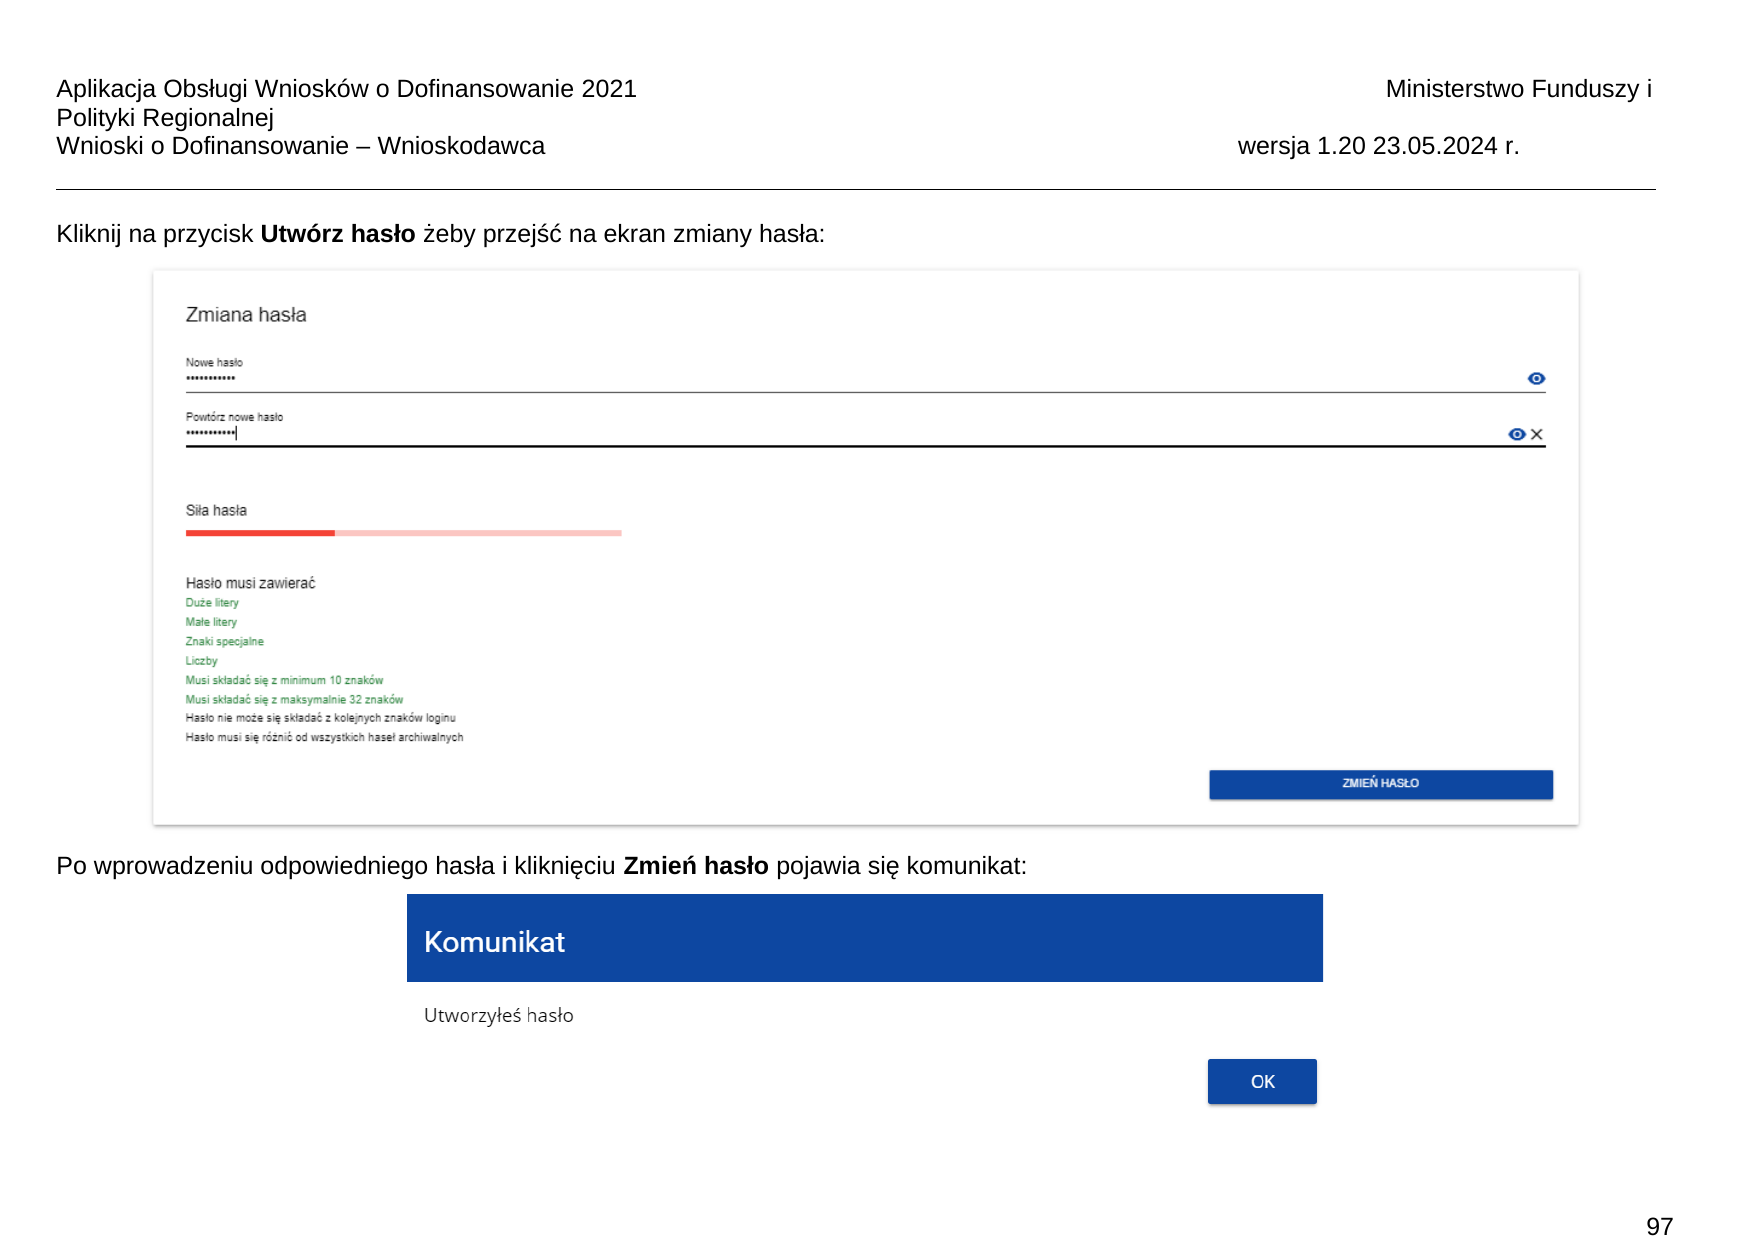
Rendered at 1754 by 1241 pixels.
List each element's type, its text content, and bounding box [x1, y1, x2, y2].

picture [145, 261, 1586, 837]
text Kliknij na przycisk Utwórz hasło żeby przejść na ekran zmiany hasła: [56, 219, 1674, 247]
text Po wprowadzeniu odpowiedniego hasła i kliknięciu Zmień hasło pojawia się komunikat: [56, 851, 1674, 880]
picture [407, 894, 1324, 1111]
